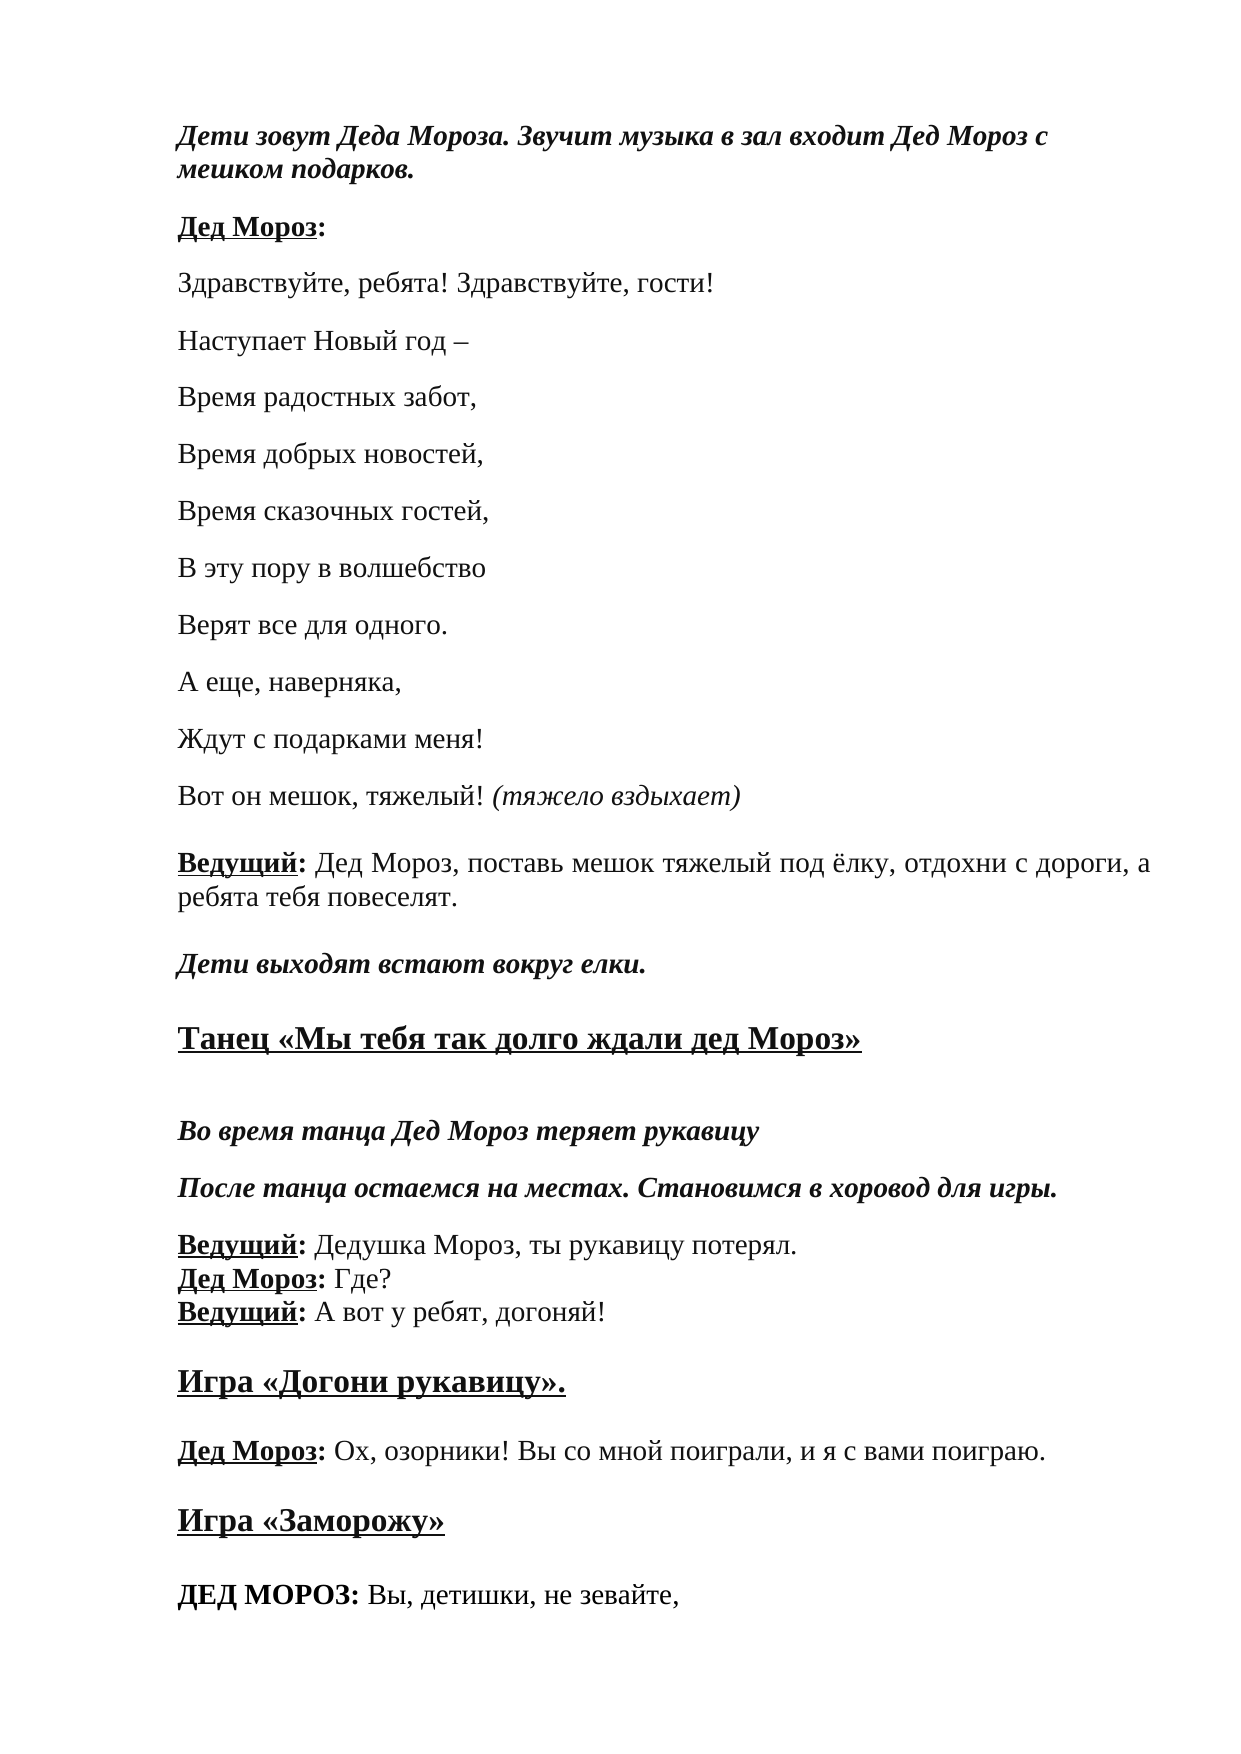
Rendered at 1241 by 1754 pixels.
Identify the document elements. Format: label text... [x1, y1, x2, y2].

text ДЕД МОРОЗ: Вы, детишки, не зевайте, [177, 1577, 1152, 1611]
text Ведущий: А вот у ребят, догоняй! [177, 1294, 1152, 1328]
text Дети зовут Деда Мороза. Звучит музыка в зал входит Дед Мороз с мешком подарков. [177, 118, 1152, 185]
text Ждут с подарками меня! [177, 721, 1152, 755]
text Здравствуйте, ребята! Здравствуйте, гости! [177, 266, 1152, 299]
text Во время танца Дед Мороз теряет рукавицу [177, 1113, 1152, 1147]
text Ведущий: Дедушка Мороз, ты рукавицу потерял. [177, 1227, 1152, 1261]
text После танца остаемся на местах. Становимся в хоровод для игры. [177, 1170, 1152, 1204]
text Время добрых новостей, [177, 437, 1152, 470]
text Дед Мороз: Где? [177, 1261, 1152, 1294]
text Ведущий: Дед Мороз, поставь мешок тяжелый под ёлку, отдохни с дороги, а ребята тебя повеселят. [177, 846, 1152, 913]
text Время сказочных гостей, [177, 493, 1152, 527]
text Дед Мороз: [177, 209, 1152, 242]
text Наступает Новый год – [177, 323, 1152, 356]
text Вот он мешок, тяжелый! (тяжело вздыхает) [177, 778, 1152, 812]
text А еще, наверняка, [177, 664, 1152, 698]
text Игра «Заморожу» [177, 1500, 1152, 1539]
text Дети выходят встают вокруг елки. [177, 946, 1152, 980]
text Игра «Догони рукавицу». [177, 1361, 1152, 1400]
text Время радостных забот, [177, 379, 1152, 413]
text Танец «Мы тебя так долго ждали дед Мороз» [177, 1018, 1152, 1056]
text Дед Мороз: Ох, озорники! Вы со мной поиграли, и я с вами поиграю. [177, 1433, 1152, 1467]
text Верят все для одного. [177, 607, 1152, 641]
text В эту пору в волшебство [177, 551, 1152, 584]
